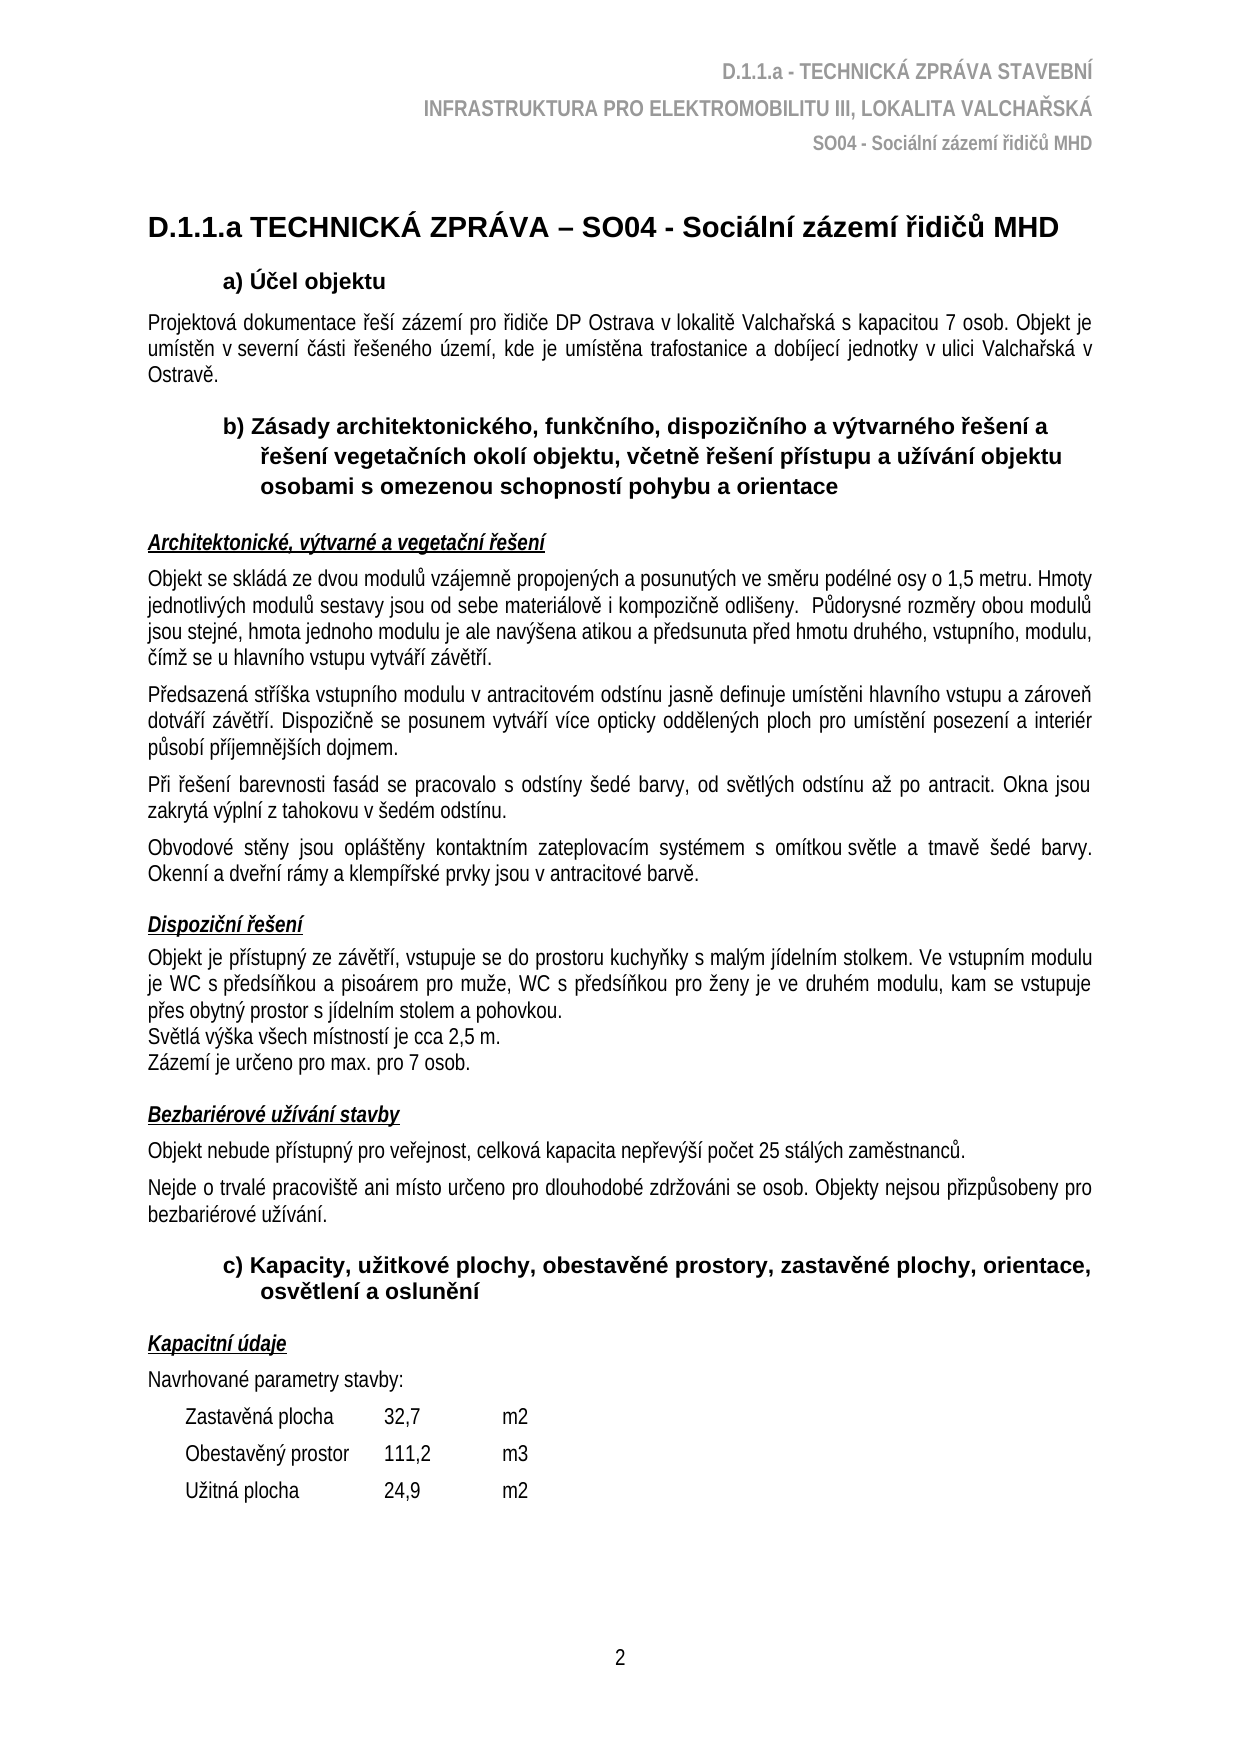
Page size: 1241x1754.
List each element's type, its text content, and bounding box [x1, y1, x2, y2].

text Obvodové stěny jsou opláštěny kontaktním zateplovacím systémem s omítkou světle a tmavě šedé barvy. Okenní a dveřní rámy a klempířské prvky jsou v antracitové barvě. [148, 834, 1092, 886]
text Objekt nebude přístupný pro veřejnost, celková kapacita nepřevýší počet 25 stálých zaměstnanců. [148, 1137, 1092, 1164]
text Zastavěná plocha 32,7 m2 [185, 1403, 1092, 1429]
text Užitná plocha 24,9 m2 [185, 1477, 1092, 1503]
subtitle Architektonické, výtvarné a vegetační řešení [148, 528, 1092, 555]
text Předsazená stříška vstupního modulu v antracitovém odstínu jasně definuje umístěni hlavního vstupu a zároveň dotváří závětří. Dispozičně se posunem vytváří více opticky oddělených ploch pro umístění posezení a interiér působí příjemnějších dojmem. [148, 681, 1092, 760]
text Objekt se skládá ze dvou modulů vzájemně propojených a posunutých ve směru podélné osy o 1,5 metru. Hmoty jednotlivých modulů sestavy jsou od sebe materiálově i kompozičně odlišeny. Půdorysné rozměry obou modulů jsou stejné, hmota jednoho modulu je ale navýšena atikou a předsunuta před hmotu druhého, vstupního, modulu, čímž se u hlavního vstupu vytváří závětří. [148, 565, 1092, 671]
text Nejde o trvalé pracoviště ani místo určeno pro dlouhodobé zdržováni se osob. Objekty nejsou přizpůsobeny pro bezbariérové užívání. [148, 1174, 1092, 1227]
subtitle Účel objektu [223, 268, 1092, 294]
subtitle Bezbariérové užívání stavby [148, 1101, 1092, 1127]
text Světlá výška všech místností je cca 2,5 m. [148, 1023, 1092, 1049]
text Navrhované parametry stavby: [148, 1366, 1092, 1393]
text Obestavěný prostor 111,2 m3 [185, 1440, 1092, 1466]
subtitle Dispoziční řešení [148, 911, 1092, 938]
text Projektová dokumentace řeší zázemí pro řidiče DP Ostrava v lokalitě Valchařská s kapacitou 7 osob. Objekt je umístěn v severní části řešeného území, kde je umístěna trafostanice a dobíjecí jednotky v ulici Valchařská v Ostravě. [148, 309, 1092, 388]
text D.1.1.a TECHNICKÁ ZPRÁVA – SO04 - Sociální zázemí řidičů MHD [148, 209, 1092, 243]
text Při řešení barevnosti fasád se pracovalo s odstíny šedé barvy, od světlých odstínu až po antracit. Okna jsou zakrytá výplní z tahokovu v šedém odstínu. [148, 771, 1092, 823]
subtitle Kapacity, užitkové plochy, obestavěné prostory, zastavěné plochy, orientace, osvětlení a oslunění [223, 1252, 1092, 1305]
subtitle Kapacitní údaje [148, 1330, 1092, 1356]
subtitle Zásady architektonického, funkčního, dispozičního a výtvarného řešení a řešení vegetačních okolí objektu, včetně řešení přístupu a užívání objektu osobami s omezenou schopností pohybu a orientace [223, 413, 1092, 499]
text Zázemí je určeno pro max. pro 7 osob. [148, 1049, 1092, 1076]
text Objekt je přístupný ze závětří, vstupuje se do prostoru kuchyňky s malým jídelním stolkem. Ve vstupním modulu je WC s předsíňkou a pisoárem pro muže, WC s předsíňkou pro ženy je ve druhém modulu, kam se vstupuje přes obytný prostor s jídelním stolem a pohovkou. [148, 944, 1092, 1023]
